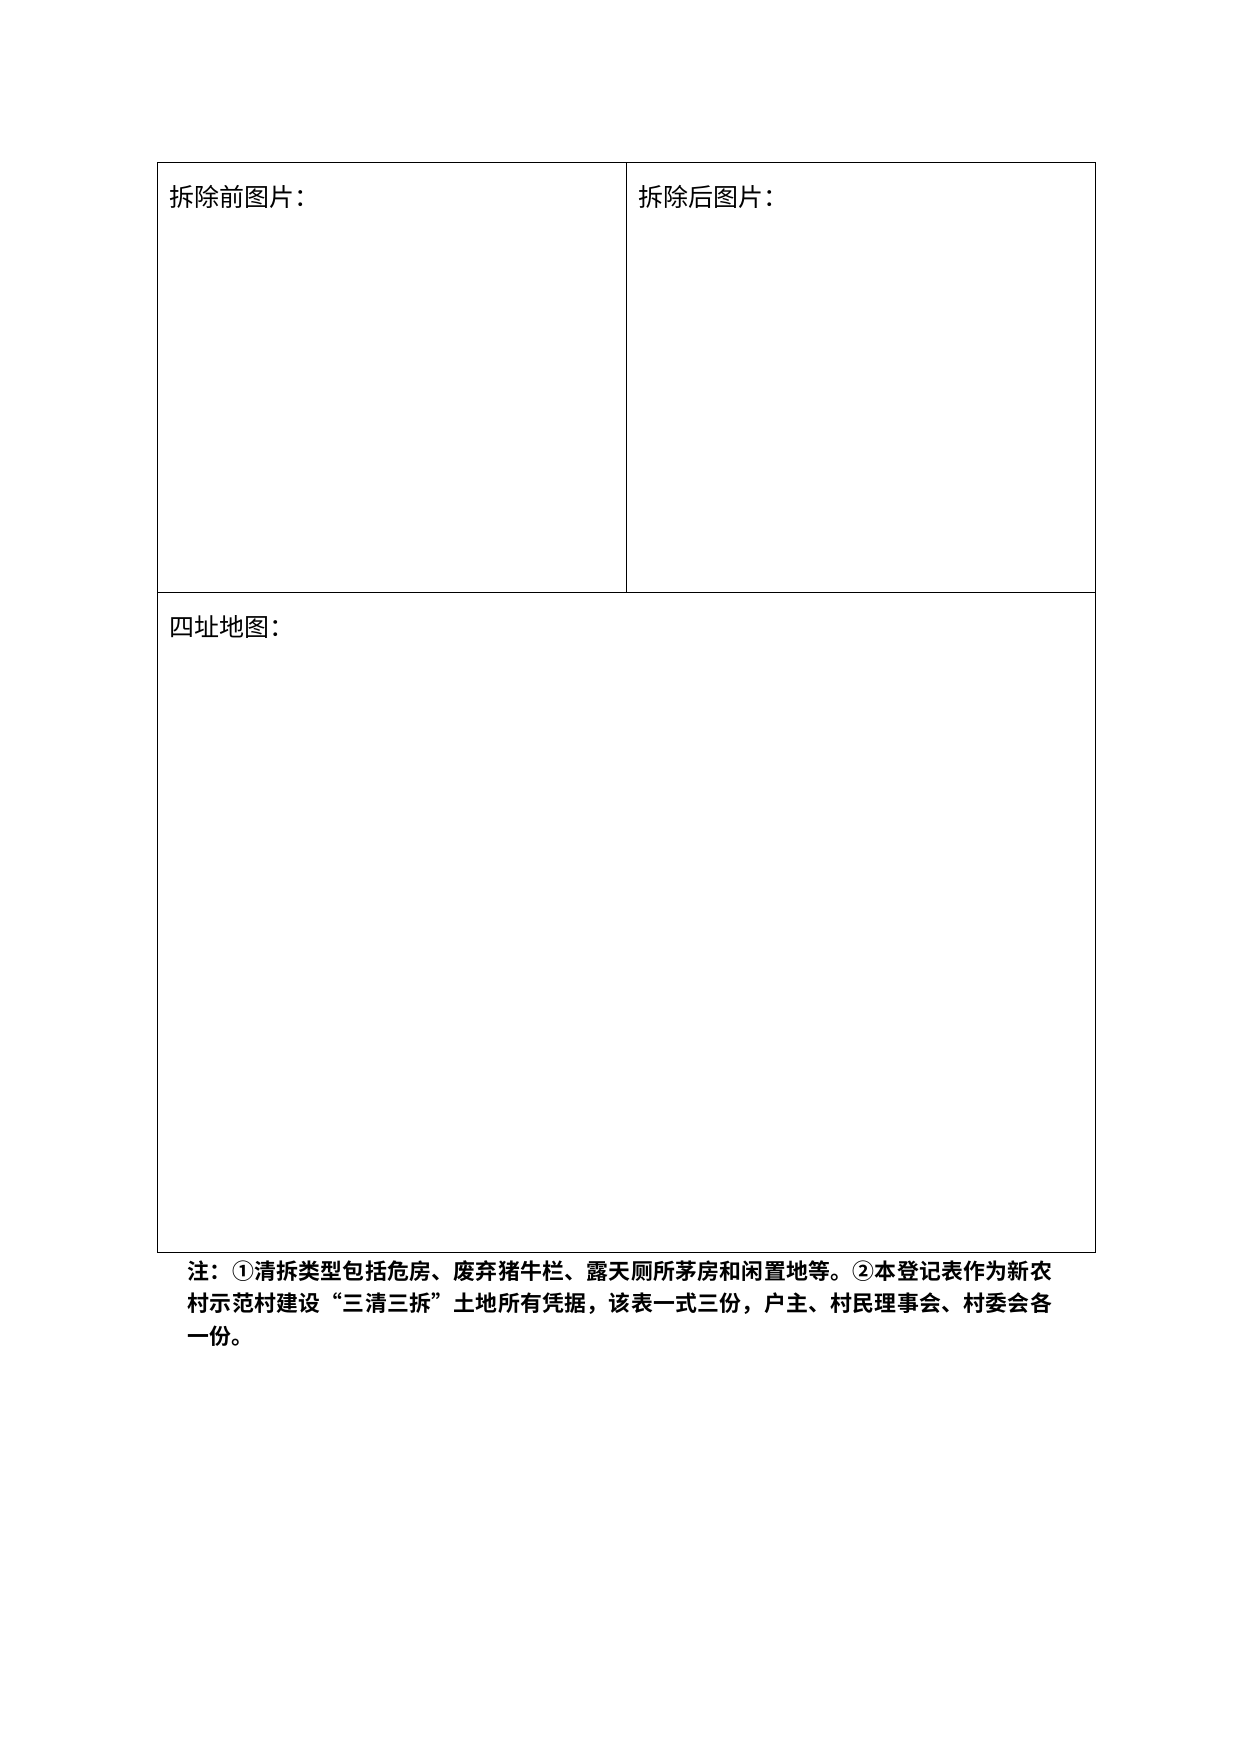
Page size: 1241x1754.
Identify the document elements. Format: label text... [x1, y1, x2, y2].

text 注：①清拆类型包括危房、废弃猪牛栏、露天厕所茅房和闲置地等。②本登记表作为新农村示范村建设“三清三拆”土地所有凭据，该表一式三份，户主、村民理事会、村委会各一份。 [187, 1253, 1053, 1351]
table_cell 拆除后图片： [627, 163, 1095, 592]
table_cell 四址地图： [158, 593, 1095, 1252]
table_cell 拆除前图片： [158, 163, 626, 592]
